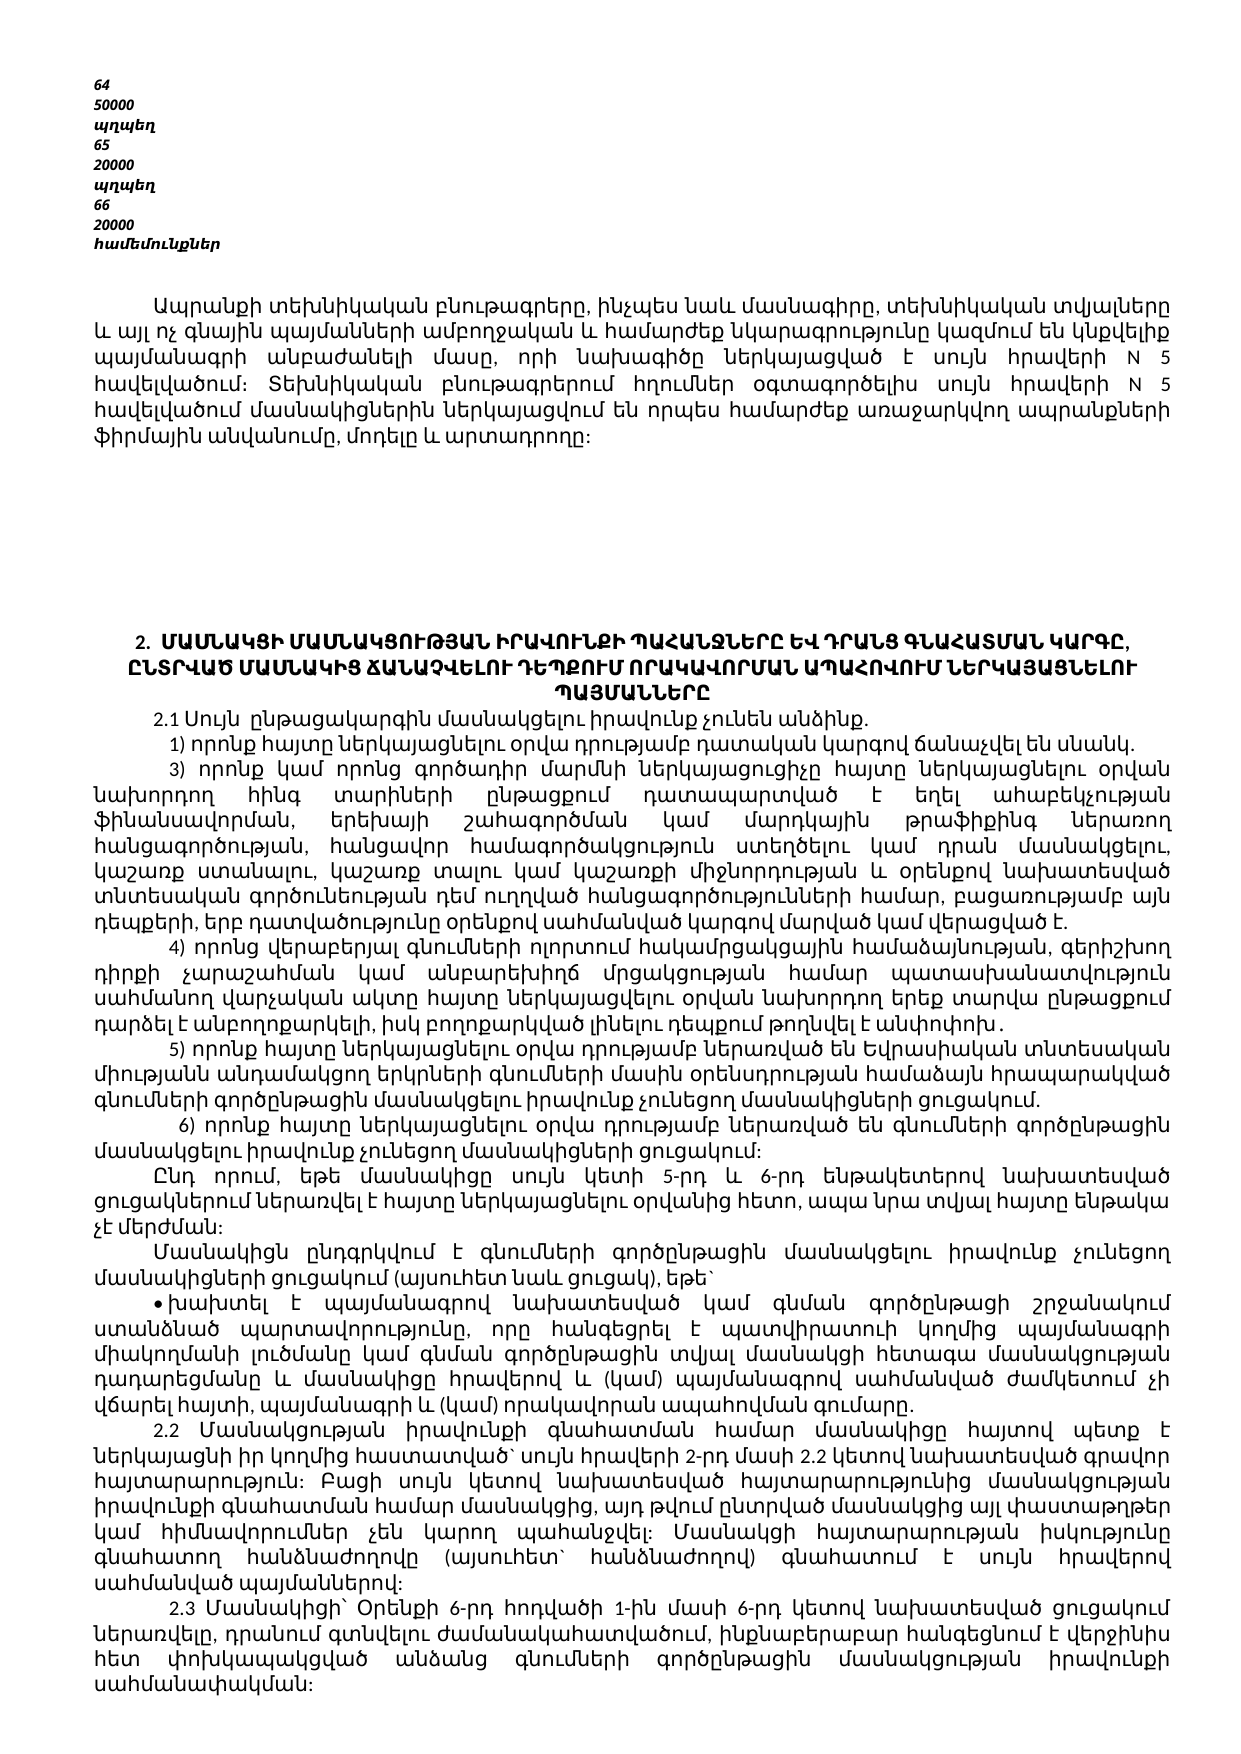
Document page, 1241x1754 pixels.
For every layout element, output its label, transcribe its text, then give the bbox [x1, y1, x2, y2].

text 1) որոնք հայտը ներկայացնելու օրվա դրությամբ դատական կարգով ճանաչվել են սնանկ. [94, 731, 1171, 757]
text Ապրանքի տեխնիկական բնութագրերը, ինչպես նաև մասնագիրը, տեխնիկական տվյալները և այլ ոչ գնային պայմանների ամբողջական և համարժեք նկարագրությունը կազմում են կնքվելիք պայմանագրի անբաժանելի մասը, որի նախագիծը ներկայացված է սույն հրավերի N 5 հավելվածում։ Տեխնիկական բնութագրերում հղումներ օգտագործելիս սույն հրավերի N 5 հավելվածում մասնակիցներին ներկայացվում են որպես համարժեք առաջարկվող ապրանքների ֆիրմային անվանումը, մոդելը և արտադրողը: [94, 293, 1171, 448]
text 2.1 Սույն ընթացակարգին մասնակցելու իրավունք չունեն անձինք. [94, 706, 1171, 731]
text 2.3 Մասնակիցի՝ Օրենքի 6-րդ հոդվածի 1-ին մասի 6-րդ կետով նախատեսված ցուցակում ներառվելը, դրանում գտնվելու ժամանակահատվածում, ինքնաբերաբար հանգեցնում է վերջինիս հետ փոխկապակցված անձանց գնումների գործընթացին մասնակցության իրավունքի սահմանափակման: [94, 1595, 1171, 1697]
text 4) որոնց վերաբերյալ գնումների ոլորտում հակամրցակցային համաձայնության, գերիշխող դիրքի չարաշահման կամ անբարեխիղճ մրցակցության համար պատասխանատվություն սահմանող վարչական ակտը հայտը ներկայացվելու օրվան նախորդող երեք տարվա ընթացքում դարձել է անբողոքարկելի, իսկ բողոքարկված լինելու դեպքում թողնվել է անփոփոխ․ [94, 934, 1171, 1036]
text 2.2 Մասնակցության իրավունքի գնահատման համար մասնակիցը հայտով պետք է ներկայացնի իր կողմից հաստատված` սույն հրավերի 2-րդ մասի 2.2 կետով նախատեսված գրավոր հայտարարություն: Բացի սույն կետով նախատեսված հայտարարությունից մասնակցության իրավունքի գնահատման համար մասնակցից, այդ թվում ընտրված մասնակցից այլ փաստաթղթեր կամ հիմնավորումներ չեն կարող պահանջվել: Մասնակցի հայտարարության իսկությունը գնահատող հանձնաժողովը (այսուհետ` հանձնաժողով) գնահատում է սույն հրավերով սահմանված պայմաններով: [94, 1417, 1171, 1595]
text Մասնակիցն ընդգրկվում է գնումների գործընթացին մասնակցելու իրավունք չունեցող մասնակիցների ցուցակում (այսուհետ նաև ցուցակ), եթե` [94, 1239, 1171, 1290]
text 3) որոնք կամ որոնց գործադիր մարմնի ներկայացուցիչը հայտը ներկայացնելու օրվան նախորդող հինգ տարիների ընթացքում դատապարտված է եղել ահաբեկչության ֆինանսավորման, երեխայի շահագործման կամ մարդկային թրաֆիքինգ ներառող հանցագործության, հանցավոր համագործակցություն ստեղծելու կամ դրան մասնակցելու, կաշառք ստանալու, կաշառք տալու կամ կաշառքի միջնորդության և օրենքով նախատեսված տնտեսական գործունեության դեմ ուղղված հանցագործությունների համար, բացառությամբ այն դեպքերի, երբ դատվածությունը օրենքով սահմանված կարգով մարված կամ վերացված է. [94, 757, 1171, 934]
text 5) որոնք հայտը ներկայացնելու օրվա դրությամբ ներառված են Եվրասիական տնտեսական միությանն անդամակցող երկրների գնումների մասին օրենսդրության համաձայն հրապարակված գնումների գործընթացին մասնակցելու իրավունք չունեցող մասնակիցների ցուցակում. [94, 1036, 1171, 1112]
text 6) որոնք հայտը ներկայացնելու օրվա դրությամբ ներառված են գնումների գործընթացին մասնակցելու իրավունք չունեցող մասնակիցների ցուցակում: [94, 1112, 1171, 1163]
text Ընդ որում, եթե մասնակիցը սույն կետի 5-րդ և 6-րդ ենթակետերով նախատեսված ցուցակներում ներառվել է հայտը ներկայացնելու օրվանից հետո, ապա նրա տվյալ հայտը ենթակա չէ մերժման: [94, 1163, 1171, 1239]
text 2. ՄԱՍՆԱԿՑԻ ՄԱՍՆԱԿՑՈՒԹՅԱՆ ԻՐԱՎՈՒՆՔԻ ՊԱՀԱՆՋՆԵՐԸ ԵՎ ԴՐԱՆՑ ԳՆԱՀԱՏՄԱՆ ԿԱՐԳԸ, ԸՆՏՐՎԱԾ ՄԱՍՆԱԿԻՑ ՃԱՆԱՉՎԵԼՈՒ ԴԵՊՔՈՒՄ ՈՐԱԿԱՎՈՐՄԱՆ ԱՊԱՀՈՎՈՒՄ ՆԵՐԿԱՅԱՑՆԵԼՈՒ ՊԱՅՄԱՆՆԵՐԸ [94, 629, 1171, 706]
text • խախտել է պայմանագրով նախատեսված կամ գնման գործընթացի շրջանակում ստանձնած պարտավորությունը, որը հանգեցրել է պատվիրատուի կողմից պայմանագրի միակողմանի լուծմանը կամ գնման գործընթացին տվյալ մասնակցի հետագա մասնակցության դադարեցմանը և մասնակիցը հրավերով և (կամ) պայմանագրով սահմանված ժամկետում չի վճարել հայտի, պայմանագրի և (կամ) որակավորան ապահովման գումարը. [94, 1290, 1171, 1417]
